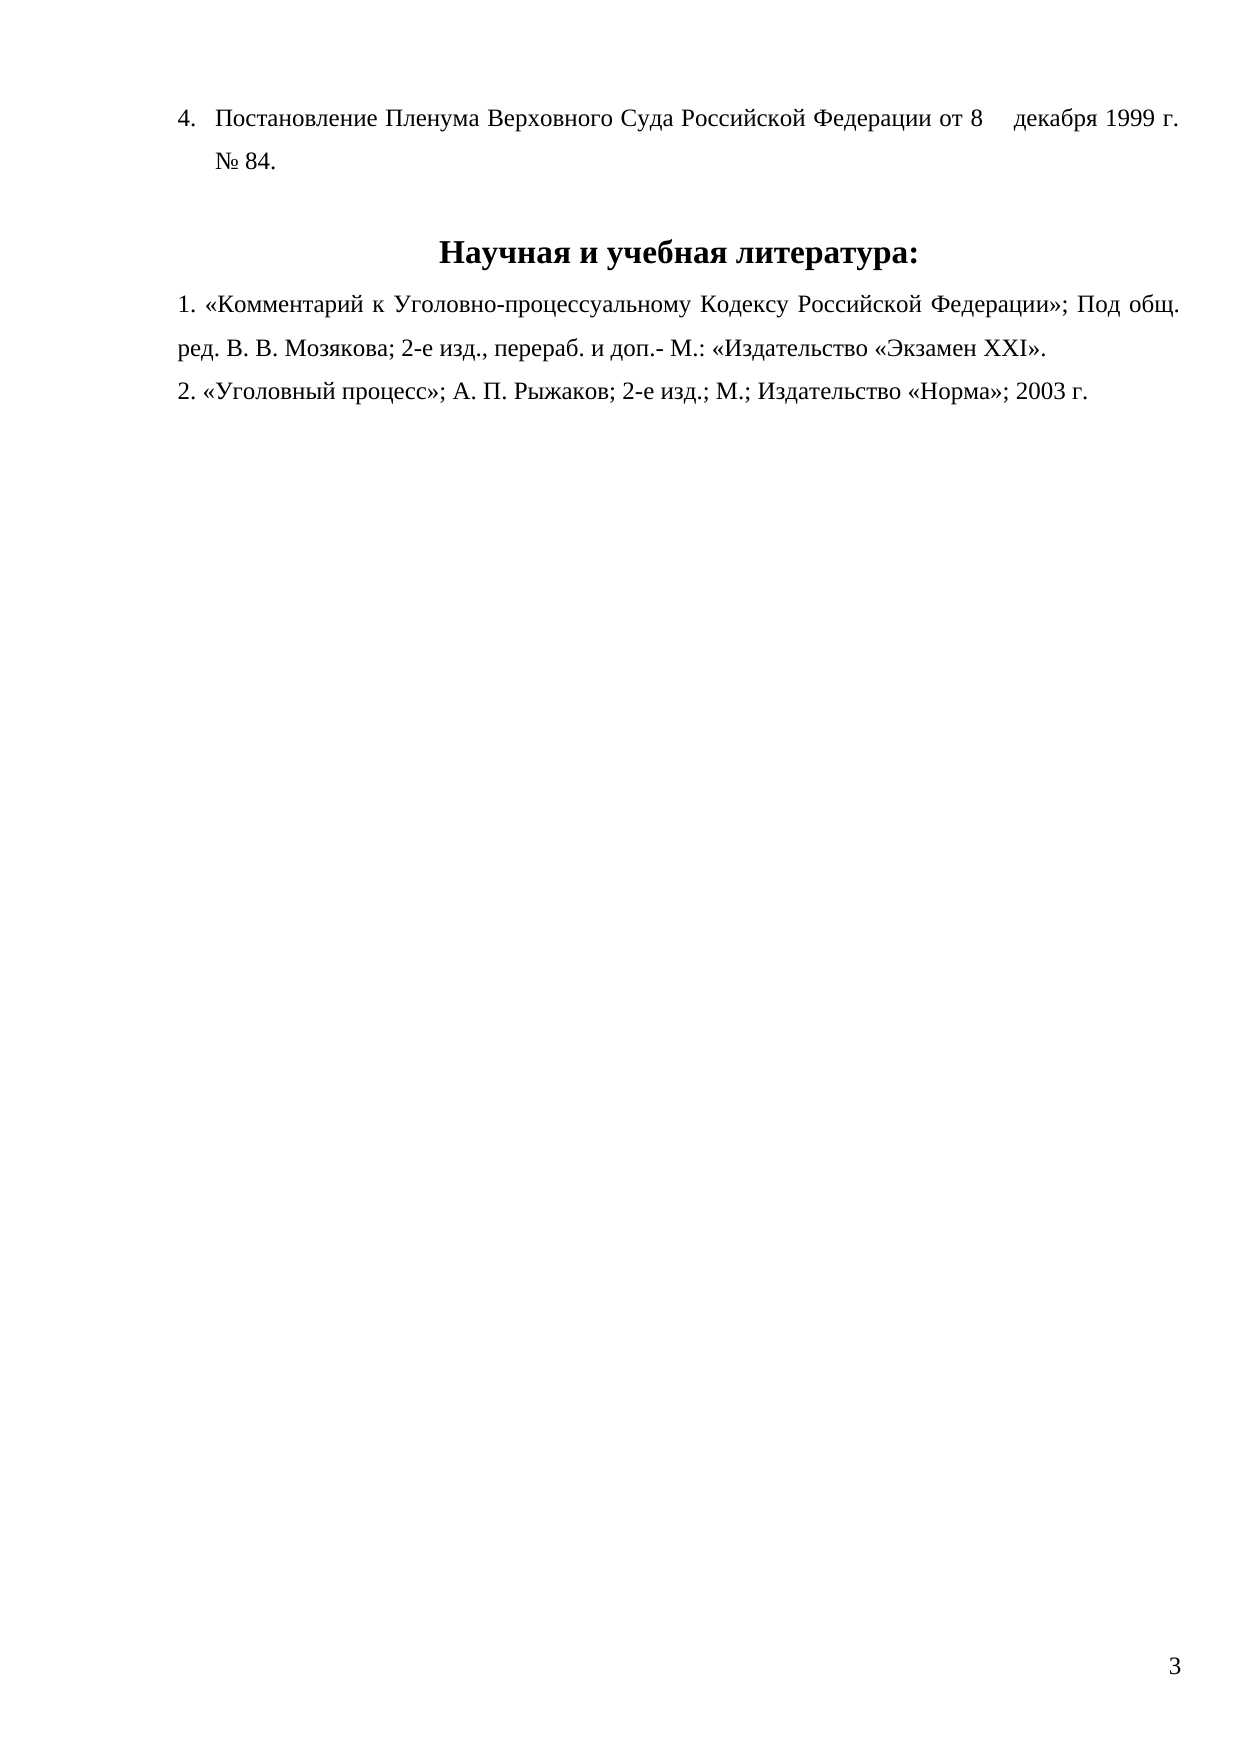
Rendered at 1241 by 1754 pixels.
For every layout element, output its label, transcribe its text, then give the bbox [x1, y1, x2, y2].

text 2. «Уголовный процесс»; А. П. Рыжаков; 2-е изд.; М.; Издательство «Норма»; 2003 г. [177, 376, 1181, 404]
list Постановление Пленума Верховного Суда Российской Федерации от 8 декабря 1999 г. № 84. [177, 103, 1181, 174]
text 1. «Комментарий к Уголовно-процессуальному Кодексу Российской Федерации»; Под общ. ред. В. В. Мозякова; 2-е изд., перераб. и доп.- М.: «Издательство «Экзамен XXI». [177, 289, 1181, 361]
subtitle Научная и учебная литература: [177, 232, 1181, 270]
